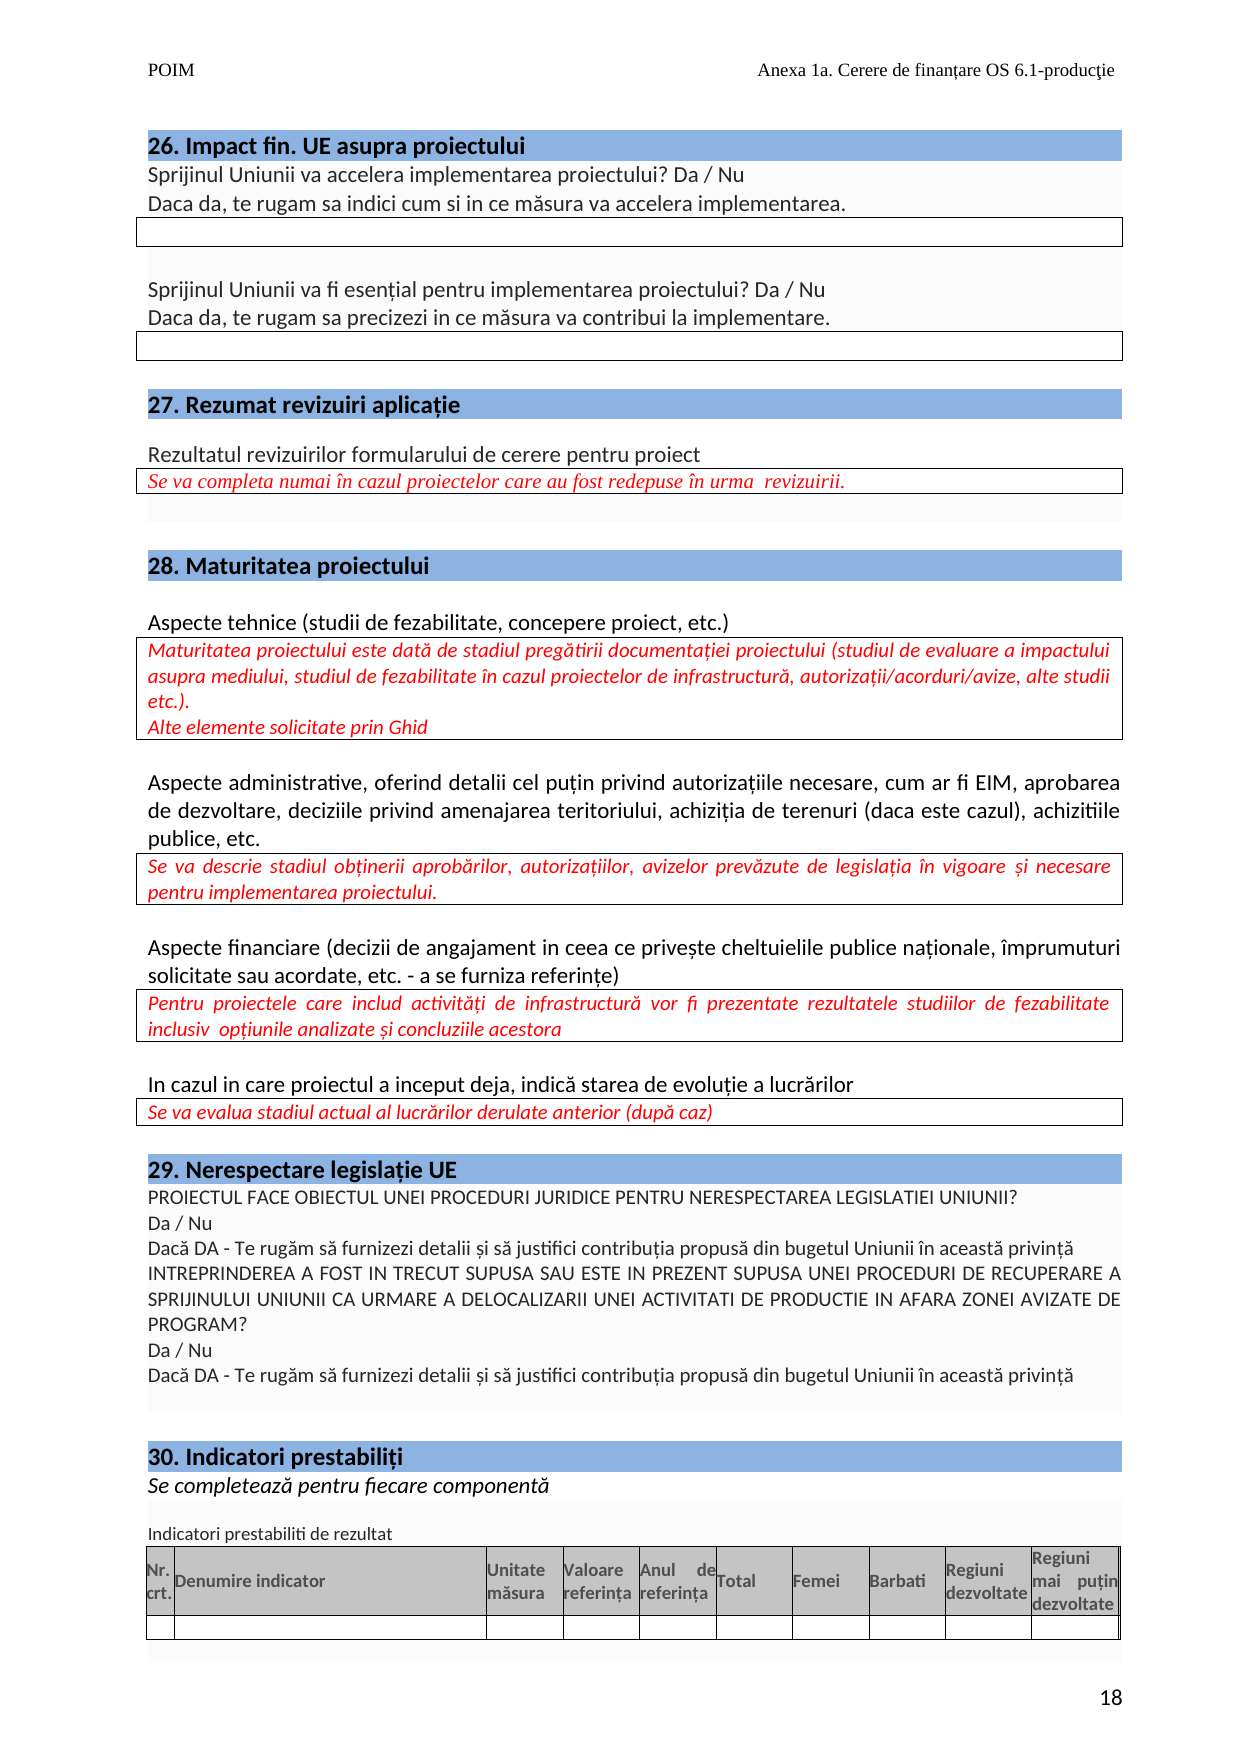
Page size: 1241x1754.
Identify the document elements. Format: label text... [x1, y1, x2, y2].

text Aspecte administrative, oferind detalii cel puțin privind autorizațiile necesare, cum ar fi EIM, aprobarea de dezvoltare, deciziile privind amenajarea teritoriului, achiziția de terenuri (daca este cazul), achizitiile publice, etc. [148, 768, 1122, 852]
table_header Total [717, 1547, 792, 1615]
text Rezultatul revizuirilor formularului de cerere pentru proiect [148, 440, 1122, 468]
table_cell [717, 1616, 792, 1639]
table_header Denumire indicator [175, 1547, 486, 1615]
table_cell [793, 1616, 869, 1639]
table_header Maturitatea proiectului este dată de stadiul pregătirii documentaţiei proiectului (studiul de evaluare a impactului asupra mediului, studiul de fezabilitate în cazul proiectelor de infrastructură, autorizaţii/acorduri/avize, alte studii etc.). Alte elemente solicitate prin Ghid [137, 638, 1122, 739]
text Aspecte tehnice (studii de fezabilitate, concepere proiect, etc.) [148, 608, 1122, 637]
table_header Regiuni mai puțin dezvoltate [1032, 1547, 1118, 1615]
table_header Se va evalua stadiul actual al lucrărilor derulate anterior (după caz) [137, 1099, 1122, 1125]
table_cell [487, 1616, 563, 1639]
text Daca da, te rugam sa indici cum si in ce măsura va accelera implementarea. [148, 189, 1122, 217]
text Indicatori prestabiliti de rezultat [148, 1523, 1122, 1546]
text Daca da, te rugam sa precizezi in ce măsura va contribui la implementare. [148, 303, 1122, 331]
table_header Nr. crt. [147, 1547, 174, 1615]
table_header Pentru proiectele care includ activităţi de infrastructură vor fi prezentate rezultatele studiilor de fezabilitate inclusiv opţiunile analizate şi concluziile acestora [137, 990, 1122, 1041]
table_header Anul de referința [640, 1547, 716, 1615]
table_header Regiuni dezvoltate [946, 1547, 1031, 1615]
text Sprijinul Uniunii va fi esențial pentru implementarea proiectului? Da / Nu [148, 275, 1122, 303]
subtitle 29. Nerespectare legislație UE [148, 1154, 1122, 1184]
text Sprijinul Uniunii va accelera implementarea proiectului? Da / Nu [148, 161, 1122, 189]
text PROIECTUL FACE OBIECTUL UNEI PROCEDURI JURIDICE PENTRU NERESPECTAREA LEGISLATIEI UNIUNII? [148, 1184, 1122, 1210]
text Da / Nu [148, 1337, 1122, 1362]
text Aspecte financiare (decizii de angajament in ceea ce privește cheltuielile publice naționale, împrumuturi solicitate sau acordate, etc. - a se furniza referințe) [148, 933, 1122, 989]
text Se completează pentru fiecare componentă [148, 1472, 1122, 1500]
table_header Femei [793, 1547, 869, 1615]
table_cell [640, 1616, 716, 1639]
subtitle 26. Impact fin. UE asupra proiectului [148, 130, 1122, 161]
table_header [137, 332, 1122, 360]
table_header Se va completa numai în cazul proiectelor care au fost redepuse în urma revizuirii. [137, 469, 1122, 493]
text INTREPRINDEREA A FOST IN TRECUT SUPUSA SAU ESTE IN PREZENT SUPUSA UNEI PROCEDURI DE RECUPERARE A SPRIJINULUI UNIUNII CA URMARE A DELOCALIZARII UNEI ACTIVITATI DE PRODUCTIE IN AFARA ZONEI AVIZATE DE PROGRAM? [148, 1261, 1122, 1337]
subtitle 28. Maturitatea proiectului [148, 550, 1122, 581]
table_cell [175, 1616, 486, 1639]
text In cazul in care proiectul a inceput deja, indică starea de evoluție a lucrărilor [148, 1070, 1122, 1098]
table_cell [147, 1616, 174, 1639]
table_header Valoare referința [564, 1547, 639, 1615]
table_cell [564, 1616, 639, 1639]
table_header Barbati [870, 1547, 945, 1615]
table_header Unitate măsura [487, 1547, 563, 1615]
table_header Se va descrie stadiul obţinerii aprobărilor, autorizaţiilor, avizelor prevăzute de legislaţia în vigoare şi necesare pentru implementarea proiectului. [137, 854, 1122, 904]
text Da / Nu [148, 1210, 1122, 1235]
subtitle 27. Rezumat revizuiri aplicaţie [148, 389, 1122, 419]
table_cell [1032, 1616, 1118, 1639]
table_cell [946, 1616, 1031, 1639]
table_header [137, 218, 1122, 246]
text Dacă DA - Te rugăm să furnizezi detalii şi să justifici contribuţia propusă din bugetul Uniunii în această privinţă [148, 1235, 1122, 1261]
text Dacă DA - Te rugăm să furnizezi detalii şi să justifici contribuţia propusă din bugetul Uniunii în această privinţă [148, 1362, 1122, 1388]
table_cell [870, 1616, 945, 1639]
subtitle 30. Indicatori prestabiliți [148, 1441, 1122, 1472]
